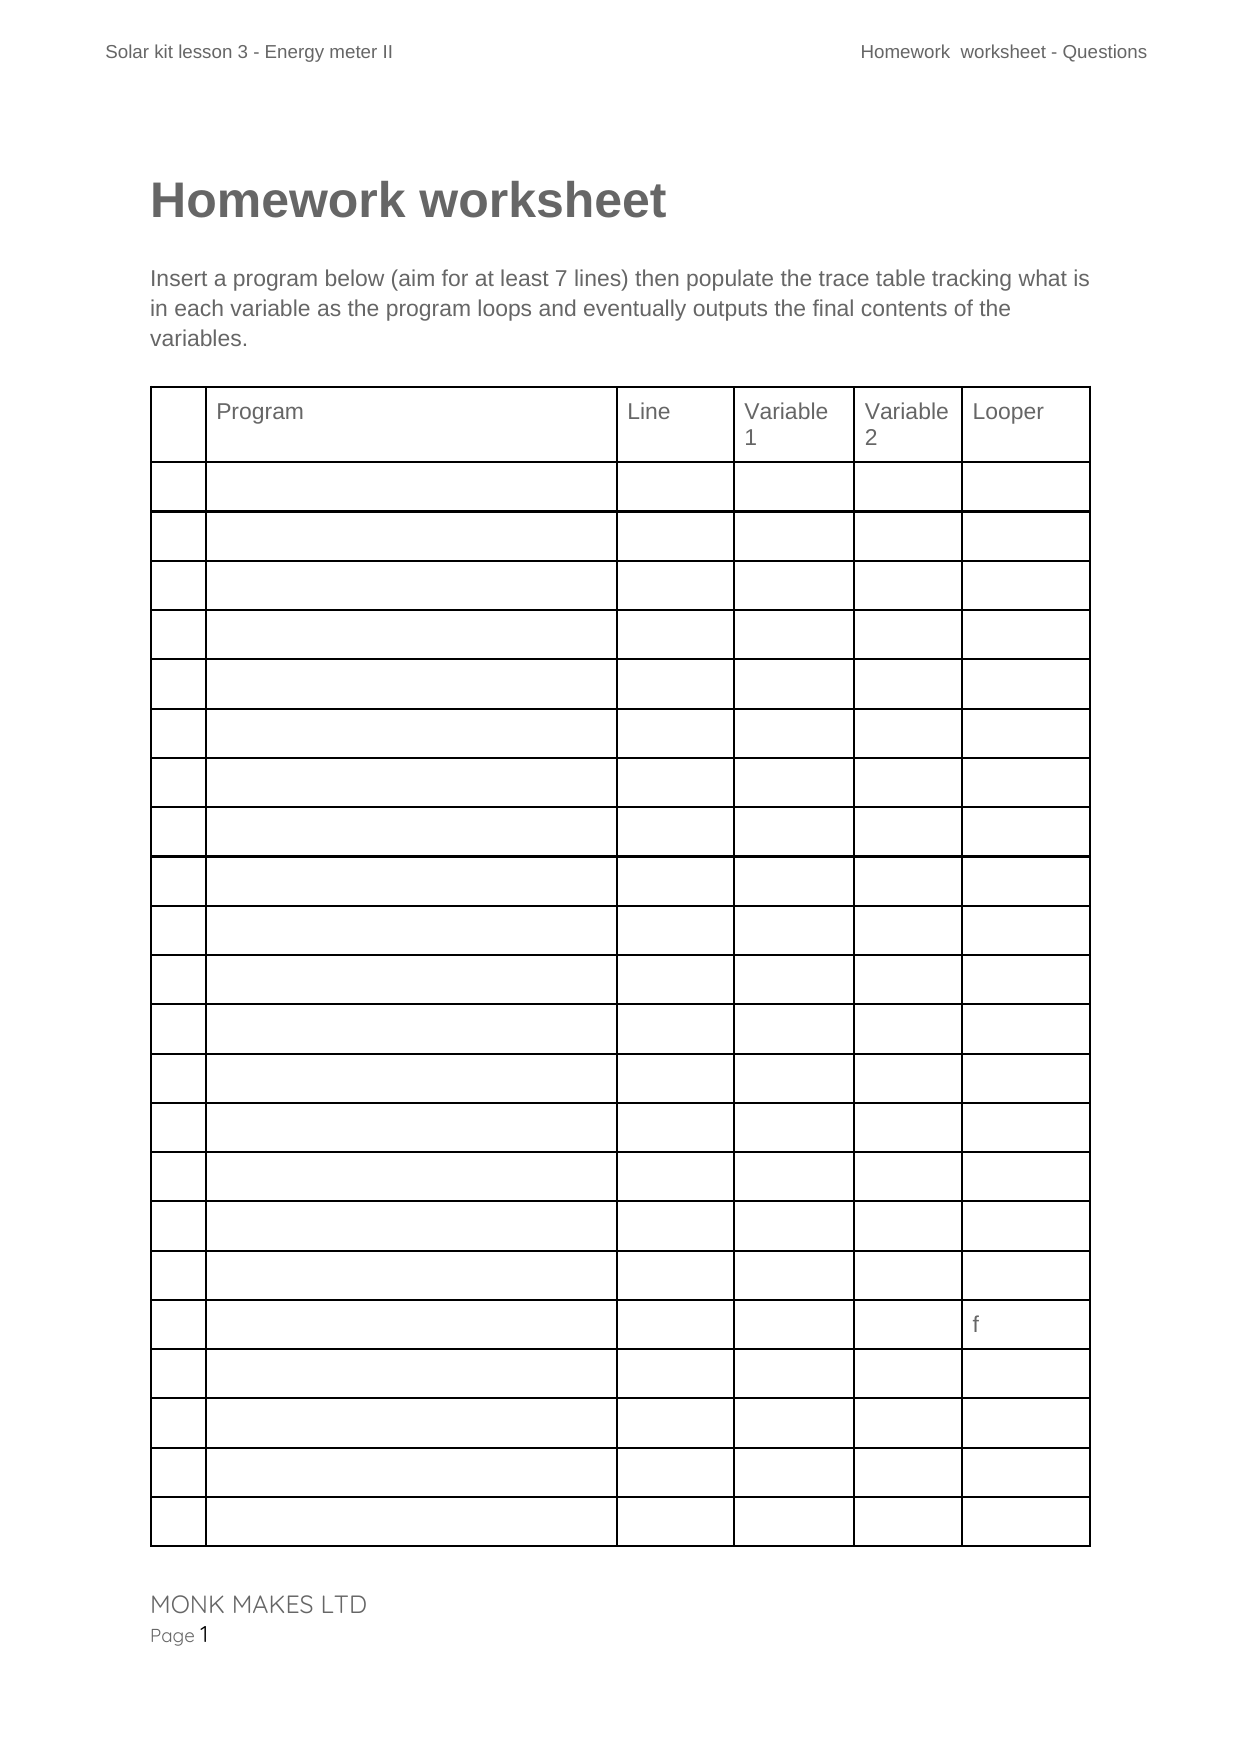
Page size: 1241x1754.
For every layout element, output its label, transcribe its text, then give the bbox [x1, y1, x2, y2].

table_cell [855, 562, 961, 609]
table_cell [207, 562, 616, 609]
table_cell [735, 1252, 853, 1299]
table_cell [207, 1399, 616, 1447]
table_cell f [963, 1301, 1089, 1348]
table_cell [735, 1055, 853, 1102]
table_cell [855, 710, 961, 757]
table_cell [152, 808, 205, 855]
table_cell [618, 1350, 733, 1397]
table_cell [152, 858, 205, 904]
table_cell [207, 710, 616, 757]
table_header Variable 2 [855, 388, 961, 461]
table_cell [618, 1498, 733, 1545]
table_cell [735, 1301, 853, 1348]
table_header [152, 388, 205, 461]
table_cell [735, 463, 853, 510]
table_cell [618, 463, 733, 510]
table_cell [855, 858, 961, 904]
table_cell [207, 1005, 616, 1052]
table_cell [618, 1301, 733, 1348]
table_cell [618, 808, 733, 855]
table_cell [207, 1153, 616, 1200]
table_cell [618, 956, 733, 1003]
table_cell [618, 759, 733, 806]
table_cell [152, 1252, 205, 1299]
table_cell [735, 858, 853, 904]
table_cell [855, 1399, 961, 1447]
table_cell [963, 562, 1089, 609]
table_cell [207, 808, 616, 855]
table_cell [207, 759, 616, 806]
table_cell [152, 562, 205, 609]
table_cell [152, 1202, 205, 1249]
table_cell [963, 1005, 1089, 1052]
table_cell [207, 1301, 616, 1348]
table_cell [207, 1498, 616, 1545]
table_cell [855, 513, 961, 560]
table_cell [618, 1005, 733, 1052]
table_cell [618, 907, 733, 954]
table_cell [618, 513, 733, 560]
table_cell [735, 1399, 853, 1447]
table_header Program [207, 388, 616, 461]
table_cell [735, 1202, 853, 1249]
table_cell [618, 1399, 733, 1447]
table_cell [735, 759, 853, 806]
table_cell [207, 907, 616, 954]
table_cell [735, 562, 853, 609]
table_cell [735, 1104, 853, 1151]
table_cell [963, 1252, 1089, 1299]
table_cell [152, 1301, 205, 1348]
table_cell [618, 660, 733, 707]
table_cell [152, 1399, 205, 1447]
table_cell [207, 956, 616, 1003]
table_cell [855, 1055, 961, 1102]
table_cell [207, 513, 616, 560]
table_cell [152, 1449, 205, 1496]
table_cell [735, 808, 853, 855]
table_cell [855, 1005, 961, 1052]
table_cell [963, 1399, 1089, 1447]
table_cell [963, 710, 1089, 757]
table_cell [963, 1104, 1089, 1151]
table_cell [735, 956, 853, 1003]
table_cell [152, 463, 205, 510]
table_cell [963, 858, 1089, 904]
table_cell [152, 1005, 205, 1052]
table_cell [207, 1449, 616, 1496]
table_cell [618, 1104, 733, 1151]
table_cell [618, 710, 733, 757]
table_cell [207, 1104, 616, 1151]
table_cell [963, 1350, 1089, 1397]
table_cell [855, 611, 961, 658]
table_cell [207, 660, 616, 707]
table_cell [207, 611, 616, 658]
table_cell [735, 1153, 853, 1200]
table_cell [618, 1153, 733, 1200]
table_cell [735, 907, 853, 954]
text Insert a program below (aim for at least 7 lines) then populate the trace table tracking what is in each variable as the program loops and eventually outputs the final contents of the variables. [150, 265, 1090, 351]
table_cell [735, 1498, 853, 1545]
table_cell [152, 1153, 205, 1200]
table_cell [152, 513, 205, 560]
table_cell [855, 1301, 961, 1348]
table_cell [618, 562, 733, 609]
table_cell [152, 759, 205, 806]
table_cell [152, 956, 205, 1003]
table_cell [735, 1005, 853, 1052]
table_cell [963, 1202, 1089, 1249]
table_cell [618, 1252, 733, 1299]
table_cell [963, 759, 1089, 806]
table_cell [855, 1104, 961, 1151]
table_cell [855, 1350, 961, 1397]
table_cell [152, 1104, 205, 1151]
table_cell [618, 1202, 733, 1249]
table_header Variable 1 [735, 388, 853, 461]
table_cell [152, 907, 205, 954]
table_cell [152, 1055, 205, 1102]
table_cell [963, 1498, 1089, 1545]
table_cell [618, 1449, 733, 1496]
table_cell [963, 463, 1089, 510]
table_cell [855, 907, 961, 954]
table_cell [855, 1449, 961, 1496]
table_cell [207, 1202, 616, 1249]
table_cell [152, 660, 205, 707]
table_cell [963, 513, 1089, 560]
table_cell [963, 956, 1089, 1003]
table_cell [618, 858, 733, 904]
table_cell [963, 1055, 1089, 1102]
title Homework worksheet [150, 171, 1090, 228]
table_cell [207, 858, 616, 904]
table_cell [963, 808, 1089, 855]
table_cell [963, 1449, 1089, 1496]
table_cell [618, 1055, 733, 1102]
table_cell [963, 907, 1089, 954]
table_cell [963, 611, 1089, 658]
table_cell [735, 660, 853, 707]
table_cell [152, 1350, 205, 1397]
table_cell [855, 759, 961, 806]
table_cell [152, 611, 205, 658]
table_cell [963, 660, 1089, 707]
table_cell [735, 710, 853, 757]
table_cell [855, 808, 961, 855]
table_header Line [618, 388, 733, 461]
table_cell [152, 1498, 205, 1545]
table_cell [207, 1350, 616, 1397]
table_cell [207, 1252, 616, 1299]
table_cell [855, 1202, 961, 1249]
table_cell [855, 1252, 961, 1299]
table_header Looper [963, 388, 1089, 461]
table_cell [207, 463, 616, 510]
table_cell [855, 463, 961, 510]
table_cell [855, 660, 961, 707]
table_cell [152, 710, 205, 757]
table_cell [735, 1449, 853, 1496]
table_cell [735, 513, 853, 560]
table_cell [735, 611, 853, 658]
table_cell [855, 1498, 961, 1545]
table_cell [618, 611, 733, 658]
table_cell [855, 956, 961, 1003]
table_cell [855, 1153, 961, 1200]
table_cell [963, 1153, 1089, 1200]
table_cell [735, 1350, 853, 1397]
table_cell [207, 1055, 616, 1102]
